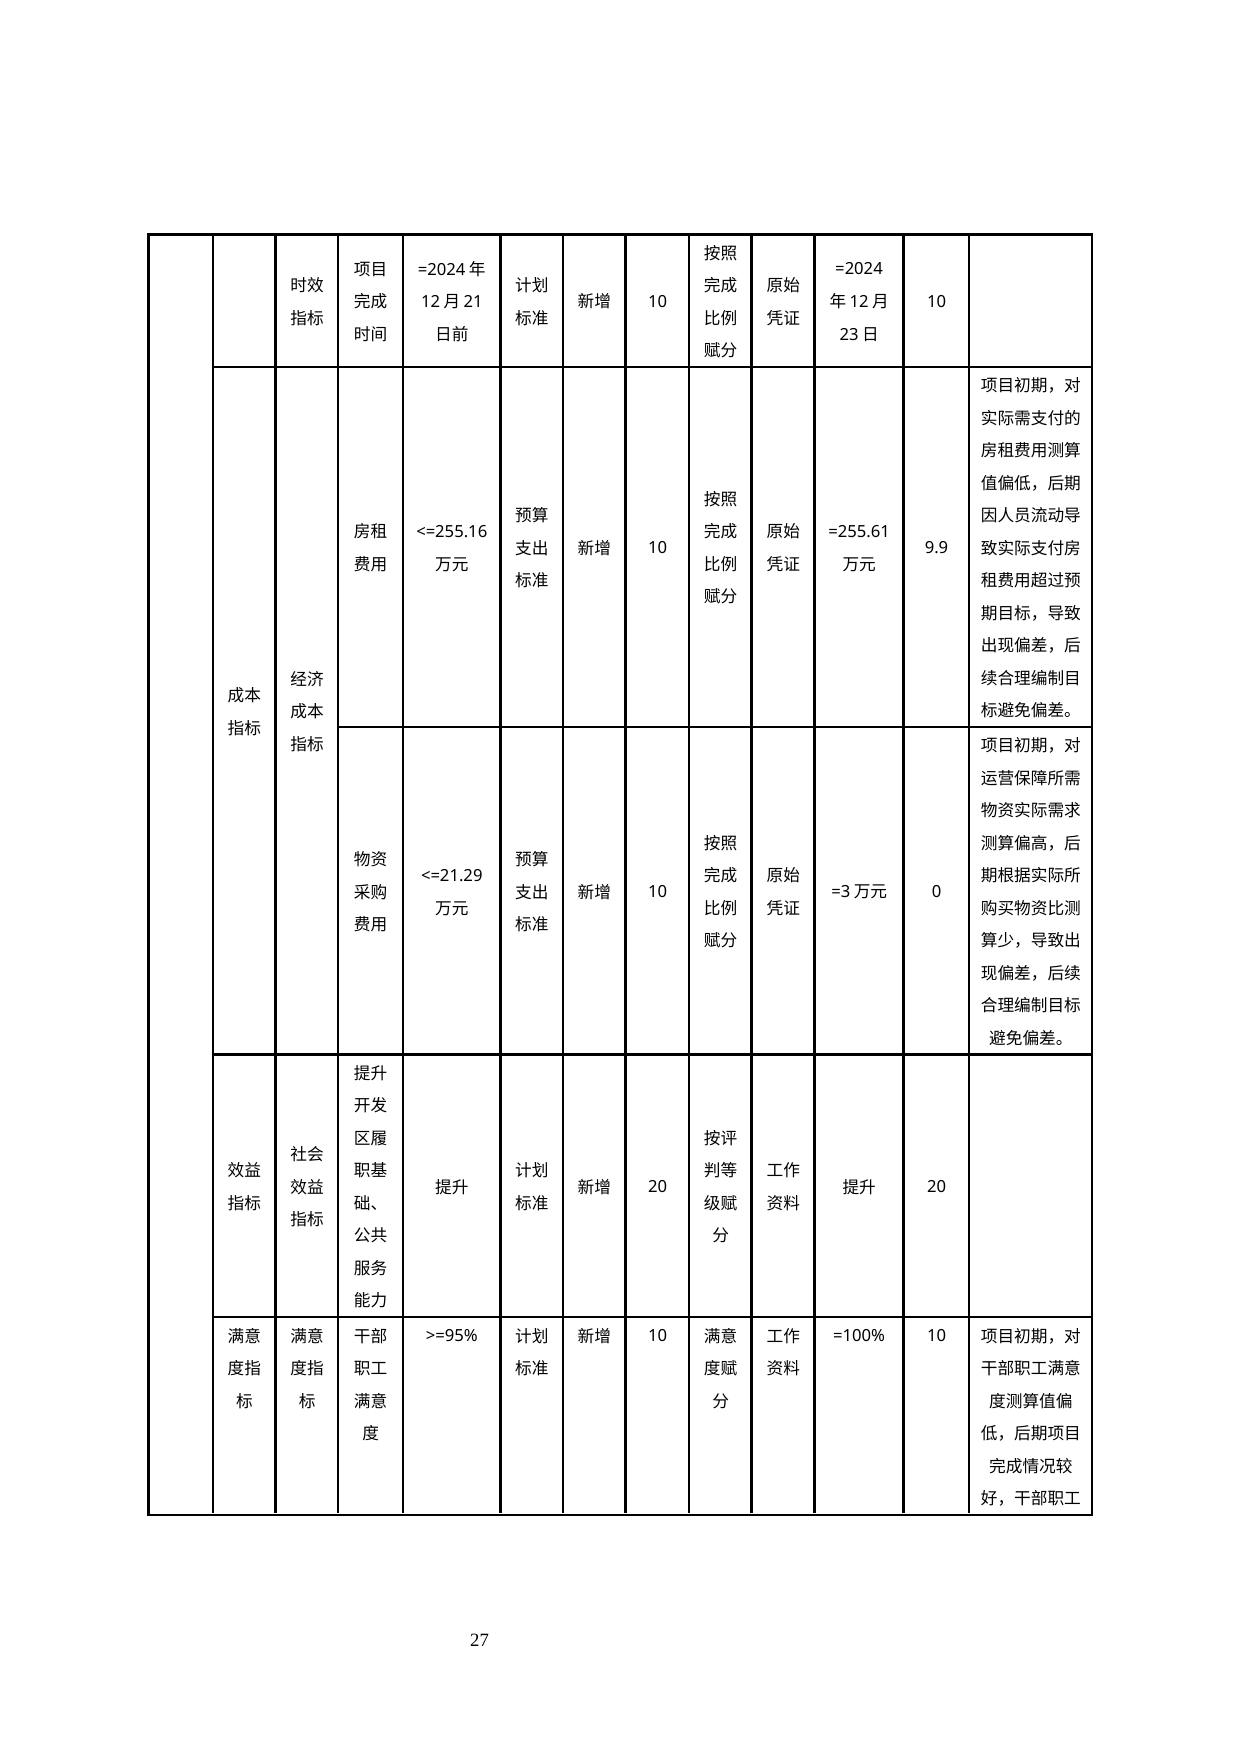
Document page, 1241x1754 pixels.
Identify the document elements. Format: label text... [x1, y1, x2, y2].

table_cell >=95% [404, 1318, 499, 1513]
table_cell 按评判等级赋分 [690, 1056, 750, 1316]
table_cell 新增 [564, 236, 624, 366]
table_cell 满意度指标 [277, 1318, 337, 1513]
table_cell 预算支出标准 [502, 368, 562, 726]
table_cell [970, 1318, 1091, 1513]
table_cell 经济成本指标 [277, 368, 337, 1053]
table_cell 新增 [564, 1318, 624, 1513]
table_cell 项目初期，对实际需支付的房租费用测算值偏低，后期因人员流动导致实际支付房租费用超过预期目标，导致出现偏差，后续合理编制目标避免偏差。 [970, 368, 1091, 726]
table_cell 新增 [564, 728, 624, 1053]
table_cell 时效指标 [277, 236, 337, 366]
table_cell 提升开发区履职基础、公共服务能力 [339, 1056, 402, 1316]
table_cell 9.9 [905, 368, 968, 726]
table_cell 新增 [564, 368, 624, 726]
table_cell 10 [627, 728, 688, 1053]
table_cell 10 [627, 236, 688, 366]
table_cell =255.61万元 [816, 368, 902, 726]
table_cell 提升 [816, 1056, 902, 1316]
table_cell 原始凭证 [753, 236, 813, 366]
table_cell 10 [627, 368, 688, 726]
table_cell 干部职工满意度 [339, 1318, 402, 1513]
table_cell 10 [905, 1318, 968, 1513]
table_cell 计划标准 [502, 1056, 562, 1316]
table_cell 满意度指标 [214, 1318, 274, 1513]
table_cell 0 [905, 728, 968, 1053]
table_cell 按照完成比例赋分 [690, 368, 750, 726]
table_cell 工作资料 [753, 1318, 813, 1513]
table_cell =3万元 [816, 728, 902, 1053]
table_cell [970, 1056, 1091, 1316]
table_cell 物资采购费用 [339, 728, 402, 1053]
table_cell 20 [905, 1056, 968, 1316]
table_cell 房租费用 [339, 368, 402, 726]
table_cell 预算支出标准 [502, 728, 562, 1053]
table_cell =100% [816, 1318, 902, 1513]
table_cell =2024年12月23日 [816, 236, 902, 366]
table_cell 提升 [404, 1056, 499, 1316]
table_cell 新增 [564, 1056, 624, 1316]
table_cell 20 [627, 1056, 688, 1316]
table_cell 效益指标 [214, 1056, 274, 1316]
table_cell 原始凭证 [753, 728, 813, 1053]
table_cell 按照完成比例赋分 [690, 236, 750, 366]
table_cell <=21.29万元 [404, 728, 499, 1053]
table_cell 计划标准 [502, 236, 562, 366]
table_cell 10 [627, 1318, 688, 1513]
table_cell <=255.16万元 [404, 368, 499, 726]
table_cell 满意度赋分 [690, 1318, 750, 1513]
table_cell 项目完成时间 [339, 236, 402, 366]
table_cell 原始凭证 [753, 368, 813, 726]
table_cell 社会效益指标 [277, 1056, 337, 1316]
table_cell 10 [905, 236, 968, 366]
table_cell 成本指标 [214, 368, 274, 1053]
table_cell 项目初期，对运营保障所需物资实际需求测算偏高，后期根据实际所购买物资比测算少，导致出现偏差，后续合理编制目标避免偏差。 [970, 728, 1091, 1053]
table_cell 按照完成比例赋分 [690, 728, 750, 1053]
table_cell =2024年12月21日前 [404, 236, 499, 366]
table_cell [970, 236, 1091, 366]
table_cell 工作资料 [753, 1056, 813, 1316]
table_cell 计划标准 [502, 1318, 562, 1513]
